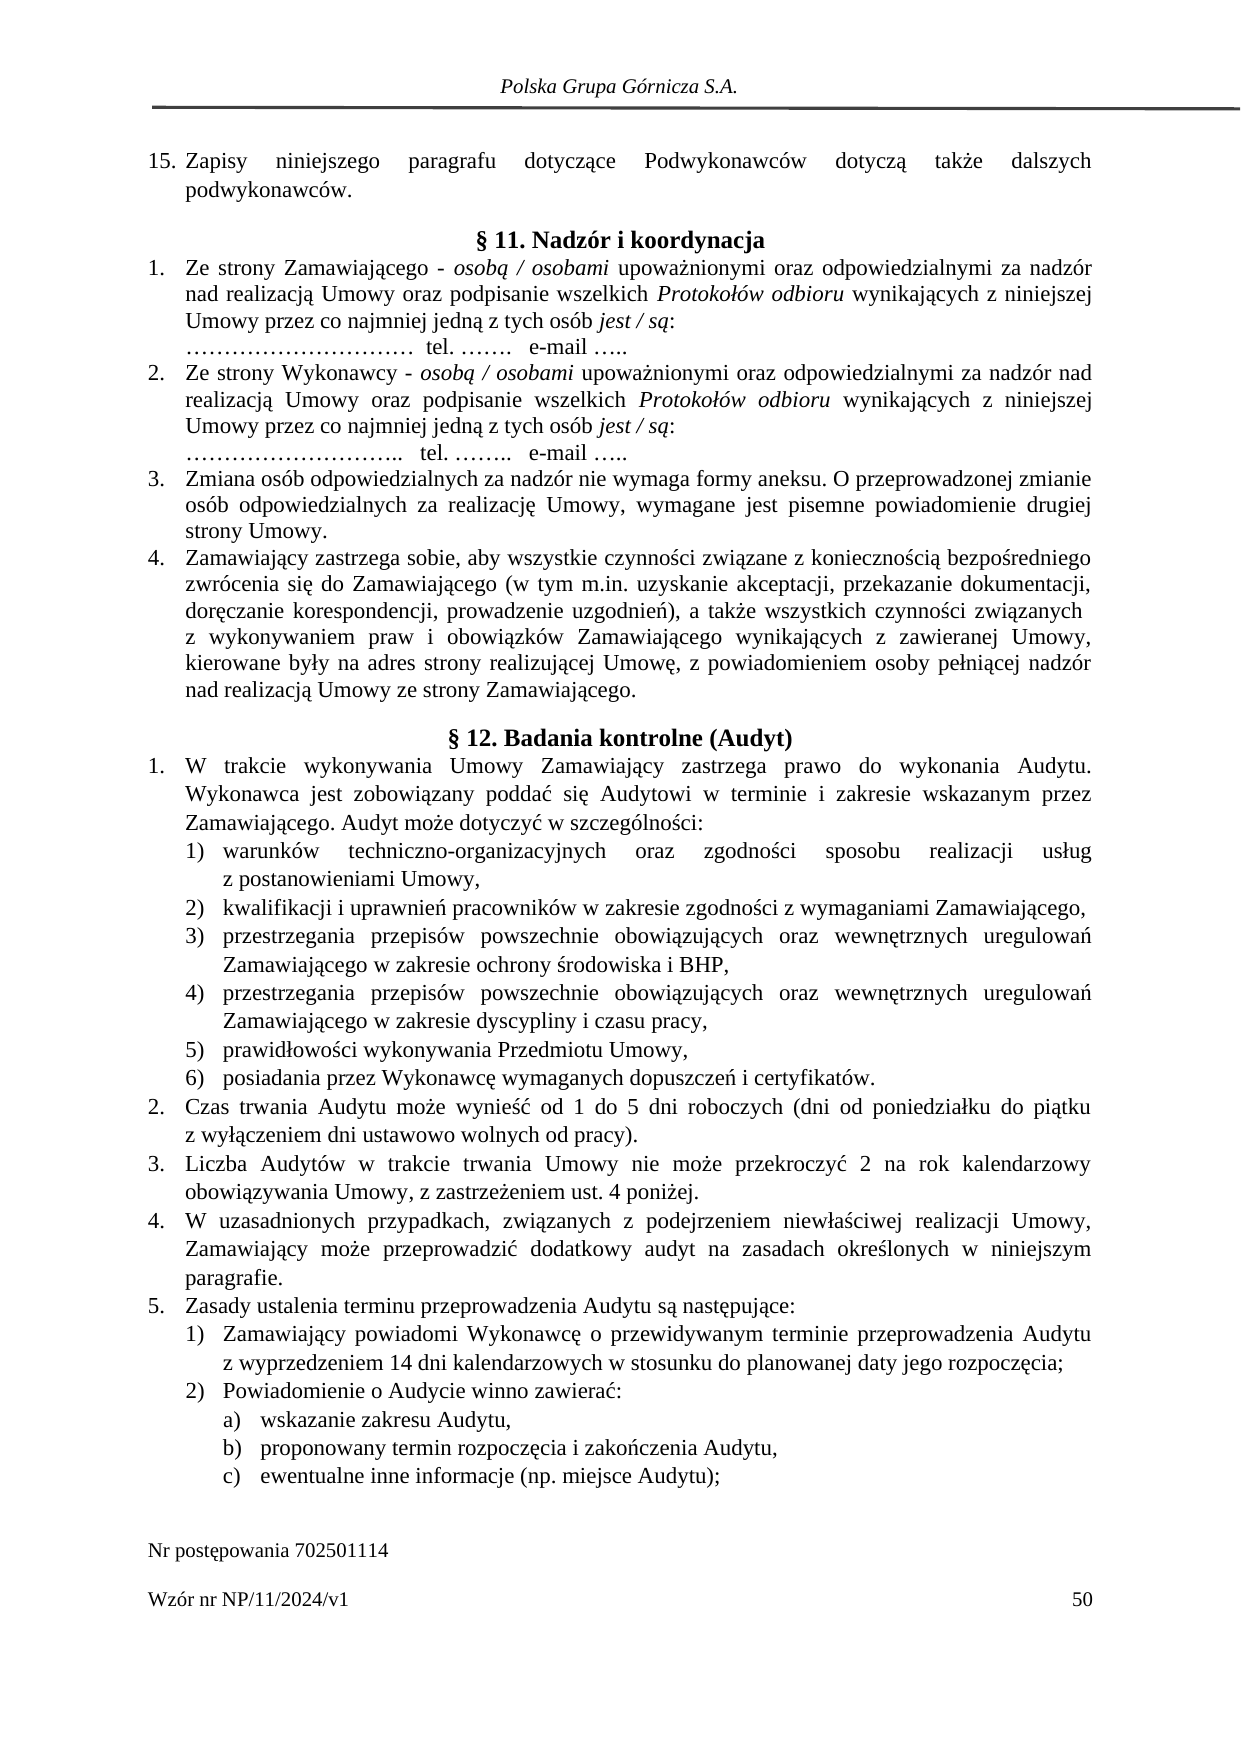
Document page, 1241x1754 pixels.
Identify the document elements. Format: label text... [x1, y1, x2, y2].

list Ze strony Zamawiającego - osobą / osobami upoważnionymi oraz odpowiedzialnymi za nadzór nad realizacją Umowy oraz podpisanie wszelkich Protokołów odbioru wynikających z niniejszej Umowy przez co najmniej jedną z tych osób jest / są: [148, 254, 1093, 333]
list proponowany termin rozpoczęcia i zakończenia Audytu, [223, 1434, 1093, 1461]
list Zmiana osób odpowiedzialnych za nadzór nie wymaga formy aneksu. O przeprowadzonej zmianie osób odpowiedzialnych za realizację Umowy, wymagane jest pisemne powiadomienie drugiej strony Umowy. [148, 465, 1093, 544]
list W uzasadnionych przypadkach, związanych z podejrzeniem niewłaściwej realizacji Umowy, Zamawiający może przeprowadzić dodatkowy audyt na zasadach określonych w niniejszym paragrafie. [148, 1207, 1093, 1290]
list W trakcie wykonywania Umowy Zamawiający zastrzega prawo do wykonania Audytu. Wykonawca jest zobowiązany poddać się Audytowi w terminie i zakresie wskazanym przez Zamawiającego. Audyt może dotyczyć w szczególności: [148, 752, 1093, 835]
list Zamawiający powiadomi Wykonawcę o przewidywanym terminie przeprowadzenia Audytu z wyprzedzeniem 14 dni kalendarzowych w stosunku do planowanej daty jego rozpoczęcia; [185, 1320, 1093, 1375]
list Zasady ustalenia terminu przeprowadzenia Audytu są następujące: [148, 1292, 1093, 1318]
list Powiadomienie o Audycie winno zawierać: [185, 1377, 1093, 1404]
list Zapisy niniejszego paragrafu dotyczące Podwykonawców dotyczą także dalszych podwykonawców. [148, 148, 1093, 202]
text ……………………….. tel. …….. e-mail ….. [185, 438, 1093, 465]
list Liczba Audytów w trakcie trwania Umowy nie może przekroczyć 2 na rok kalendarzowy obowiązywania Umowy, z zastrzeżeniem ust. 4 poniżej. [148, 1150, 1093, 1204]
subtitle § 11. Nadzór i koordynacja [148, 225, 1093, 254]
list ewentualne inne informacje (np. miejsce Audytu); [223, 1463, 1093, 1489]
list przestrzegania przepisów powszechnie obowiązujących oraz wewnętrznych uregulowań Zamawiającego w zakresie dyscypliny i czasu pracy, [185, 979, 1093, 1034]
subtitle § 12. Badania kontrolne (Audyt) [148, 723, 1093, 752]
list Ze strony Wykonawcy - osobą / osobami upoważnionymi oraz odpowiedzialnymi za nadzór nad realizacją Umowy oraz podpisanie wszelkich Protokołów odbioru wynikających z niniejszej Umowy przez co najmniej jedną z tych osób jest / są: [148, 359, 1093, 438]
list kwalifikacji i uprawnień pracowników w zakresie zgodności z wymaganiami Zamawiającego, [185, 894, 1093, 920]
list posiadania przez Wykonawcę wymaganych dopuszczeń i certyfikatów. [185, 1064, 1093, 1091]
list przestrzegania przepisów powszechnie obowiązujących oraz wewnętrznych uregulowań Zamawiającego w zakresie ochrony środowiska i BHP, [185, 922, 1093, 977]
list Czas trwania Audytu może wynieść od 1 do 5 dni roboczych (dni od poniedziałku do piątku z wyłączeniem dni ustawowo wolnych od pracy). [148, 1093, 1093, 1148]
list warunków techniczno-organizacyjnych oraz zgodności sposobu realizacji usług z postanowieniami Umowy, [185, 837, 1093, 892]
list wskazanie zakresu Audytu, [223, 1406, 1093, 1432]
list prawidłowości wykonywania Przedmiotu Umowy, [185, 1036, 1093, 1062]
text ………………………… tel. ……. e-mail ….. [185, 333, 1093, 359]
list Zamawiający zastrzega sobie, aby wszystkie czynności związane z koniecznością bezpośredniego zwrócenia się do Zamawiającego (w tym m.in. uzyskanie akceptacji, przekazanie dokumentacji, doręczanie korespondencji, prowadzenie uzgodnień), a także wszystkich czynności związanych z wykonywaniem praw i obowiązków Zamawiającego wynikających z zawieranej Umowy, kierowane były na adres strony realizującej Umowę, z powiadomieniem osoby pełniącej nadzór nad realizacją Umowy ze strony Zamawiającego. [148, 544, 1093, 702]
